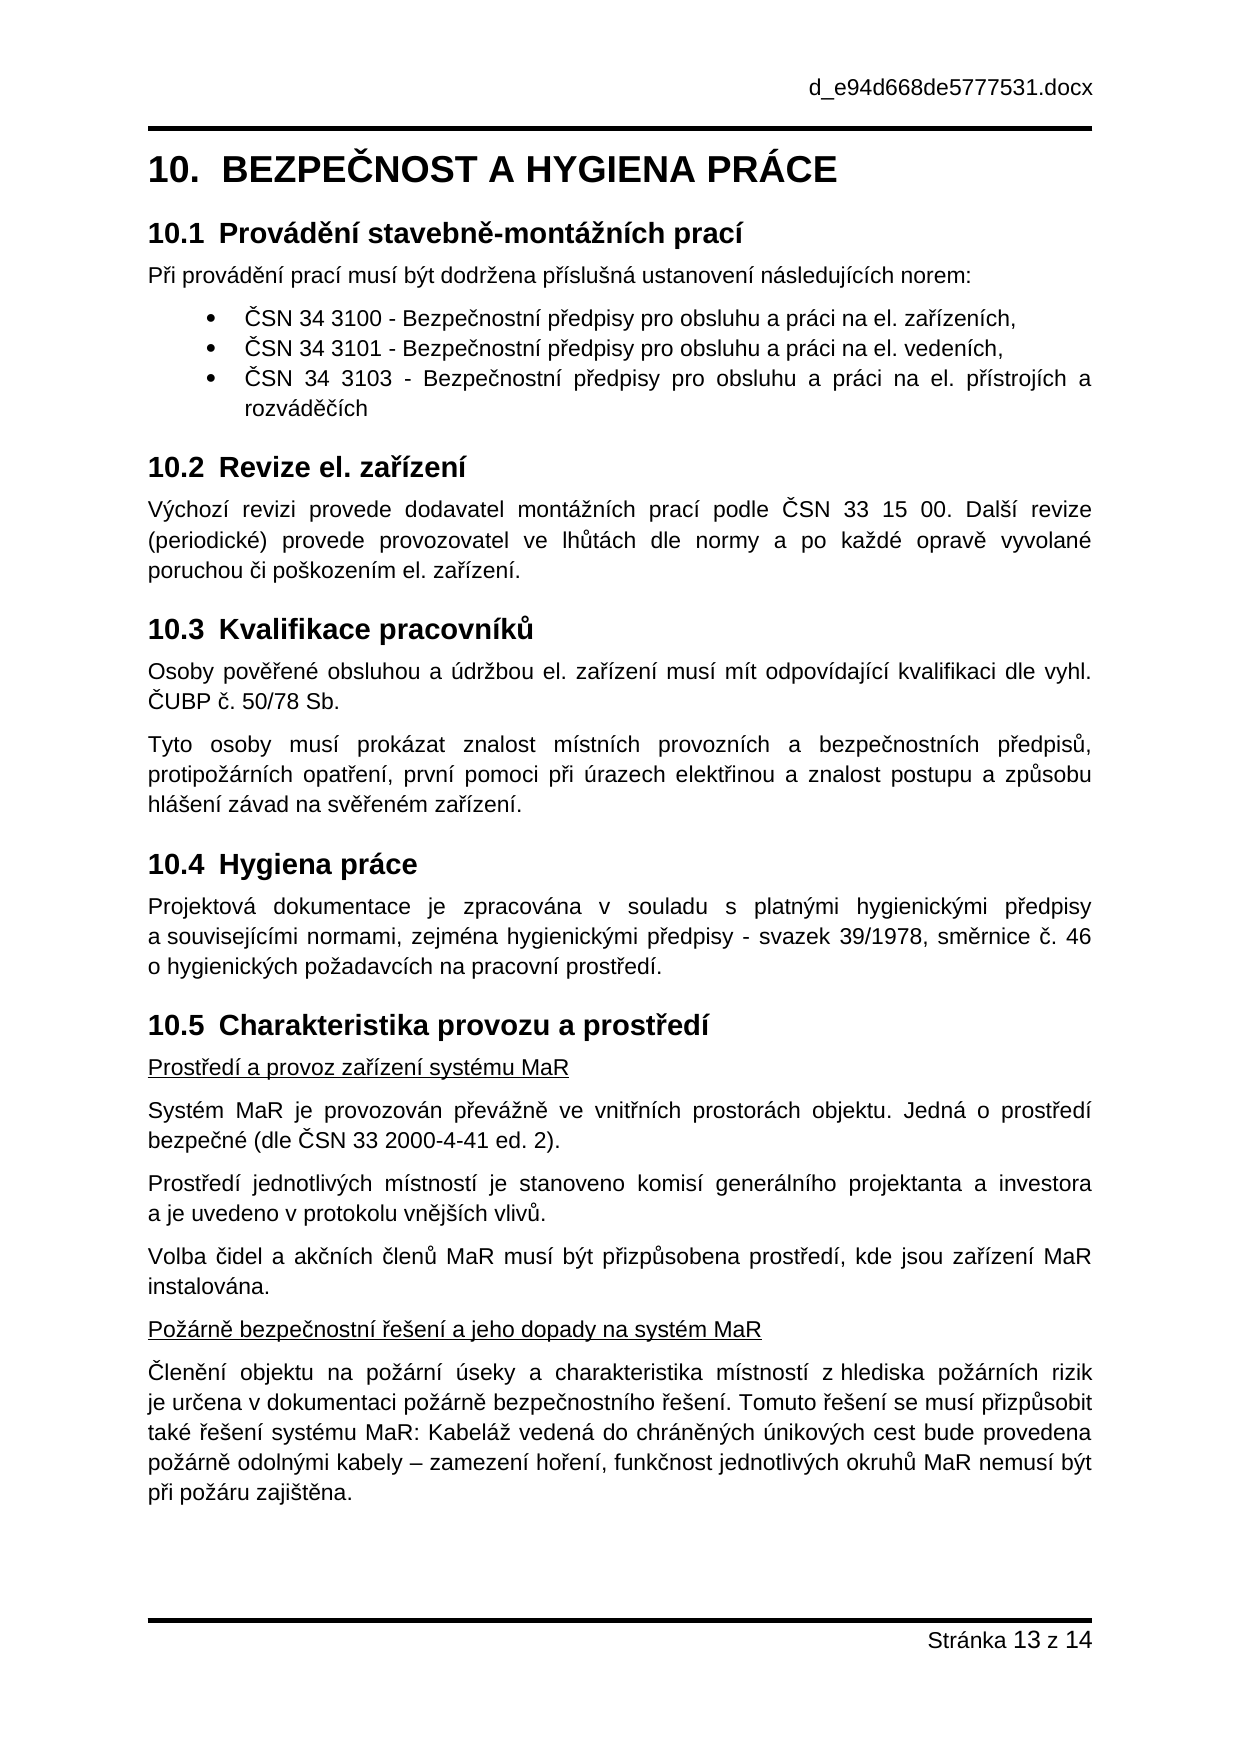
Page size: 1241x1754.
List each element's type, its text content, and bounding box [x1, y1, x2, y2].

text Osoby pověřené obsluhou a údržbou el. zařízení musí mít odpovídající kvalifikaci dle vyhl. ČUBP č. 50/78 Sb. [148, 658, 1092, 715]
text Prostředí a provoz zařízení systému MaR [148, 1054, 1092, 1081]
text Projektová dokumentace je zpracována v souladu s platnými hygienickými předpisy a souvisejícími normami, zejména hygienickými předpisy - svazek 39/1978, směrnice č. 46 o hygienických požadavcích na pracovní prostředí. [148, 893, 1092, 979]
text Tyto osoby musí prokázat znalost místních provozních a bezpečnostních předpisů, protipožárních opatření, první pomoci při úrazech elektřinou a znalost postupu a způsobu hlášení závad na svěřeném zařízení. [148, 731, 1092, 818]
list ČSN 34 3100 - Bezpečnostní předpisy pro obsluhu a práci na el. zařízeních, [207, 304, 1092, 331]
list ČSN 34 3101 - Bezpečnostní předpisy pro obsluhu a práci na el. vedeních, [207, 335, 1092, 361]
text Výchozí revizi provede dodavatel montážních prací podle ČSN 33 15 00. Další revize (periodické) provede provozovatel ve lhůtách dle normy a po každé opravě vyvolané poruchou či poškozením el. zařízení. [148, 496, 1092, 583]
subtitle Kvalifikace pracovníků [148, 612, 1092, 646]
text Prostředí jednotlivých místností je stanoveno komisí generálního projektanta a investora a je uvedeno v protokolu vnějších vlivů. [148, 1170, 1092, 1227]
text Volba čidel a akčních členů MaR musí být přizpůsobena prostředí, kde jsou zařízení MaR instalována. [148, 1243, 1092, 1299]
text Požárně bezpečnostní řešení a jeho dopady na systém MaR [148, 1316, 1092, 1342]
subtitle Charakteristika provozu a prostředí [148, 1008, 1092, 1042]
text Systém MaR je provozován převážně ve vnitřních prostorách objektu. Jedná o prostředí bezpečné (dle ČSN 33 2000-4-41 ed. 2). [148, 1097, 1092, 1154]
text Při provádění prací musí být dodržena příslušná ustanovení následujících norem: [148, 262, 1092, 288]
subtitle Bezpečnost a hygiena práce [148, 148, 1092, 191]
subtitle Provádění stavebně-montážních prací [148, 216, 1092, 249]
subtitle Hygiena práce [148, 847, 1092, 880]
text Členění objektu na požární úseky a charakteristika místností z hlediska požárních rizik je určena v dokumentaci požárně bezpečnostního řešení. Tomuto řešení se musí přizpůsobit také řešení systému MaR: Kabeláž vedená do chráněných únikových cest bude provedena požárně odolnými kabely – zamezení hoření, funkčnost jednotlivých okruhů MaR nemusí být při požáru zajištěna. [148, 1358, 1092, 1506]
list ČSN 34 3103 - Bezpečnostní předpisy pro obsluhu a práci na el. přístrojích a rozváděčích [207, 365, 1092, 422]
subtitle Revize el. zařízení [148, 450, 1092, 484]
